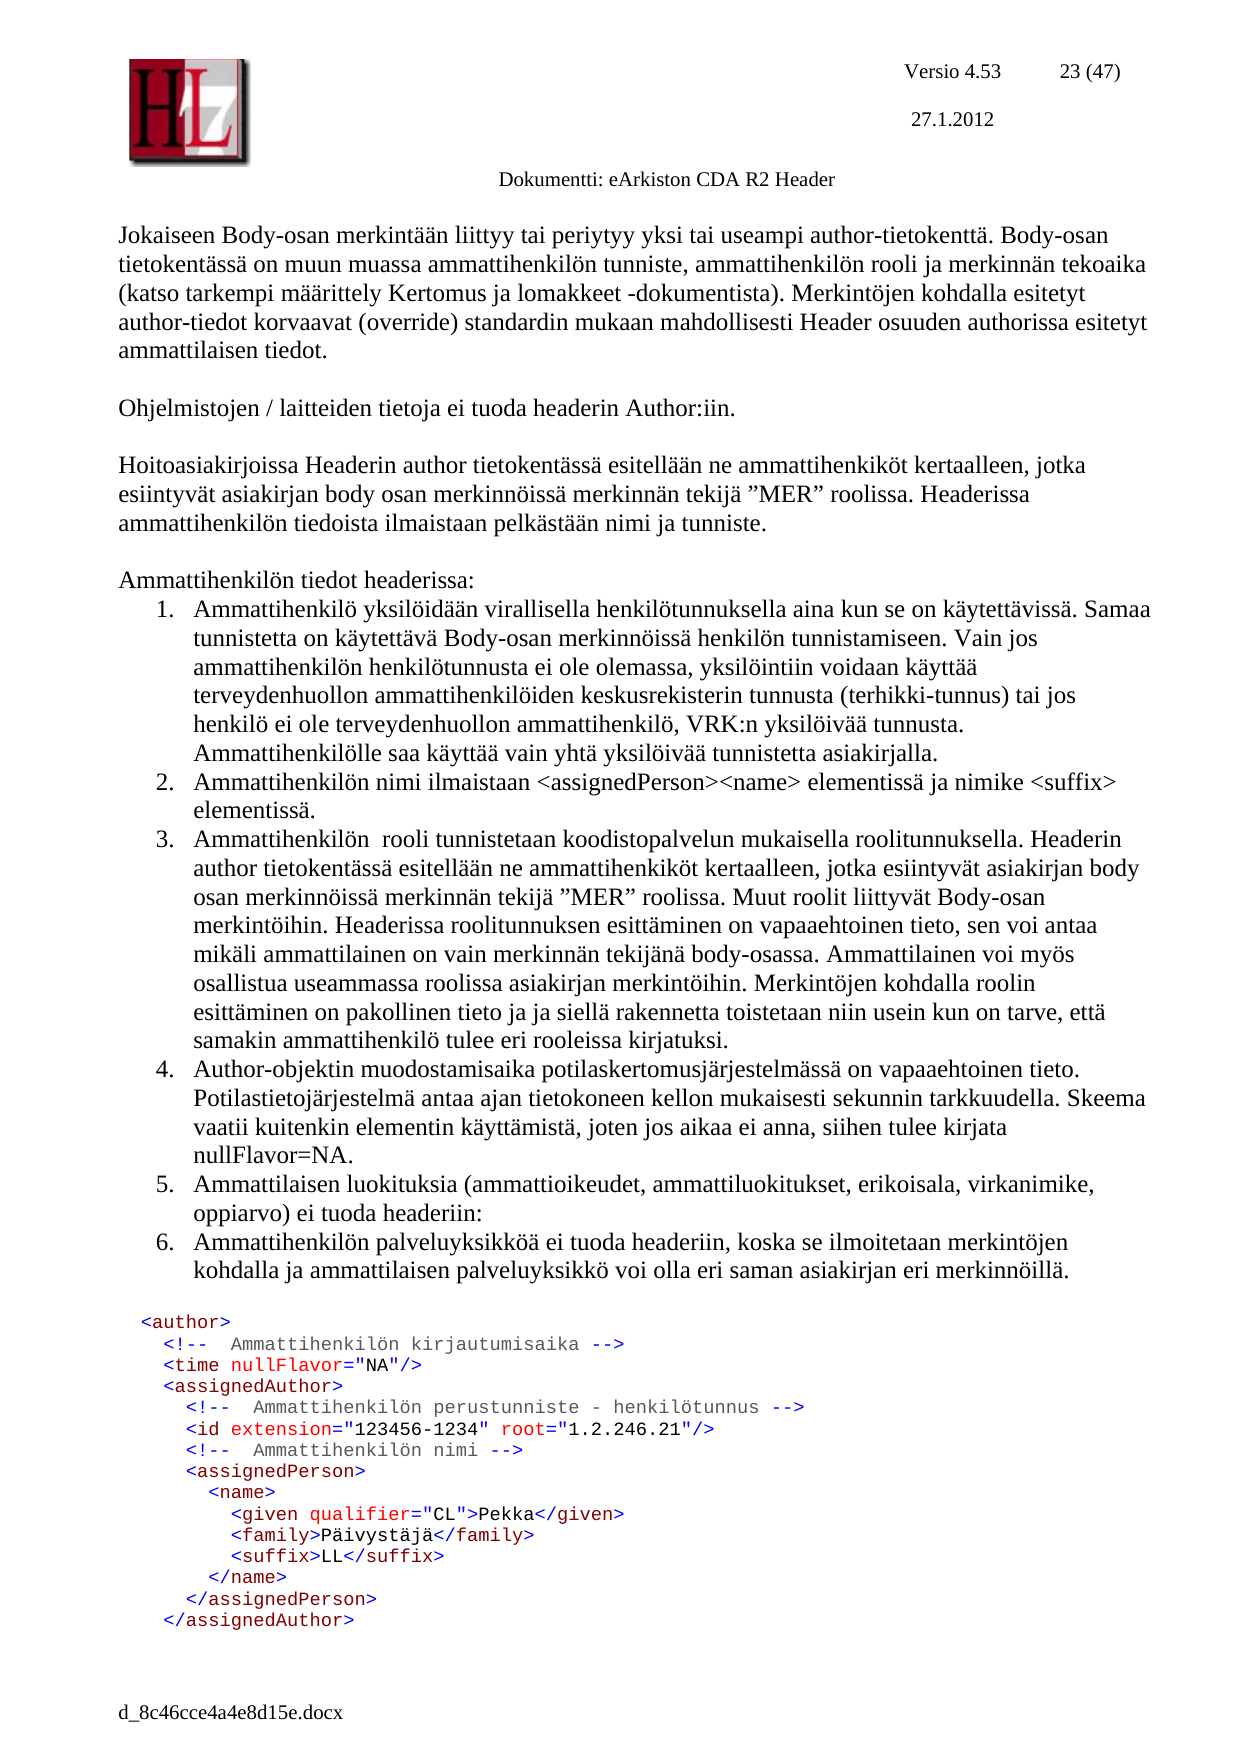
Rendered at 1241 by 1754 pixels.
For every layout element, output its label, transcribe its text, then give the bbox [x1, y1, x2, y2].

text <given qualifier="CL">Pekka</given> [118, 1504, 1152, 1526]
text <name> [118, 1483, 1152, 1504]
text <!-- Ammattihenkilön nimi --> [118, 1441, 1152, 1462]
text </assignedAuthor> [118, 1611, 1152, 1632]
text <assignedPerson> [118, 1462, 1152, 1483]
text <time nullFlavor="NA"/> [118, 1356, 1152, 1377]
text <id extension="123456-1234" root="1.2.246.21"/> [118, 1419, 1152, 1441]
text Ohjelmistojen / laitteiden tietoja ei tuoda headerin Author:iin. [118, 393, 1152, 422]
text <!-- Ammattihenkilön kirjautumisaika --> [118, 1334, 1152, 1356]
text <suffix>LL</suffix> [118, 1547, 1152, 1568]
text <!-- Ammattihenkilön perustunniste - henkilötunnus --> [118, 1398, 1152, 1419]
text <author> [118, 1313, 1152, 1334]
text <assignedAuthor> [118, 1377, 1152, 1398]
text Hoitoasiakirjoissa Headerin author tietokentässä esitellään ne ammattihenkiköt kertaalleen, jotka esiintyvät asiakirjan body osan merkinnöissä merkinnän tekijä ”MER” roolissa. Headerissa ammattihenkilön tiedoista ilmaistaan pelkästään nimi ja tunniste. [118, 451, 1152, 537]
list Author-objektin muodostamisaika potilaskertomusjärjestelmässä on vapaaehtoinen tieto. Potilastietojärjestelmä antaa ajan tietokoneen kellon mukaisesti sekunnin tarkkuudella. Skeema vaatii kuitenkin elementin käyttämistä, joten jos aikaa ei anna, siihen tulee kirjata nullFlavor=NA. [156, 1054, 1152, 1169]
list Ammattihenkilön rooli tunnistetaan koodistopalvelun mukaisella roolitunnuksella. Headerin author tietokentässä esitellään ne ammattihenkiköt kertaalleen, jotka esiintyvät asiakirjan body osan merkinnöissä merkinnän tekijä ”MER” roolissa. Muut roolit liittyvät Body-osan merkintöihin. Headerissa roolitunnuksen esittäminen on vapaaehtoinen tieto, sen voi antaa mikäli ammattilainen on vain merkinnän tekijänä body-osassa. Ammattilainen voi myös osallistua useammassa roolissa asiakirjan merkintöihin. Merkintöjen kohdalla roolin esittäminen on pakollinen tieto ja ja siellä rakennetta toistetaan niin usein kun on tarve, että samakin ammattihenkilö tulee eri rooleissa kirjatuksi. [156, 824, 1152, 1054]
text </name> [118, 1568, 1152, 1589]
picture [129, 59, 252, 167]
list Ammattihenkilö yksilöidään virallisella henkilötunnuksella aina kun se on käytettävissä. Samaa tunnistetta on käytettävä Body-osan merkinnöissä henkilön tunnistamiseen. Vain jos ammattihenkilön henkilötunnusta ei ole olemassa, yksilöintiin voidaan käyttää terveydenhuollon ammattihenkilöiden keskusrekisterin tunnusta (terhikki-tunnus) tai jos henkilö ei ole terveydenhuollon ammattihenkilö, VRK:n yksilöivää tunnusta. Ammattihenkilölle saa käyttää vain yhtä yksilöivää tunnistetta asiakirjalla. [156, 594, 1152, 767]
text Ammattihenkilön tiedot headerissa: [118, 566, 1152, 594]
text </assignedPerson> [118, 1589, 1152, 1611]
list Ammattihenkilön palveluyksikköä ei tuoda headeriin, koska se ilmoitetaan merkintöjen kohdalla ja ammattilaisen palveluyksikkö voi olla eri saman asiakirjan eri merkinnöillä. [156, 1227, 1152, 1284]
list Ammattihenkilön nimi ilmaistaan <assignedPerson><name> elementissä ja nimike <suffix> elementissä. [156, 767, 1152, 824]
text Jokaiseen Body-osan merkintään liittyy tai periytyy yksi tai useampi author-tietokenttä. Body-osan tietokentässä on muun muassa ammattihenkilön tunniste, ammattihenkilön rooli ja merkinnän tekoaika (katso tarkempi määrittely Kertomus ja lomakkeet -dokumentista). Merkintöjen kohdalla esitetyt author-tiedot korvaavat (override) standardin mukaan mahdollisesti Header osuuden authorissa esitetyt ammattilaisen tiedot. [118, 221, 1152, 364]
text <family>Päivystäjä</family> [118, 1526, 1152, 1547]
list Ammattilaisen luokituksia (ammattioikeudet, ammattiluokitukset, erikoisala, virkanimike, oppiarvo) ei tuoda headeriin: [156, 1169, 1152, 1227]
